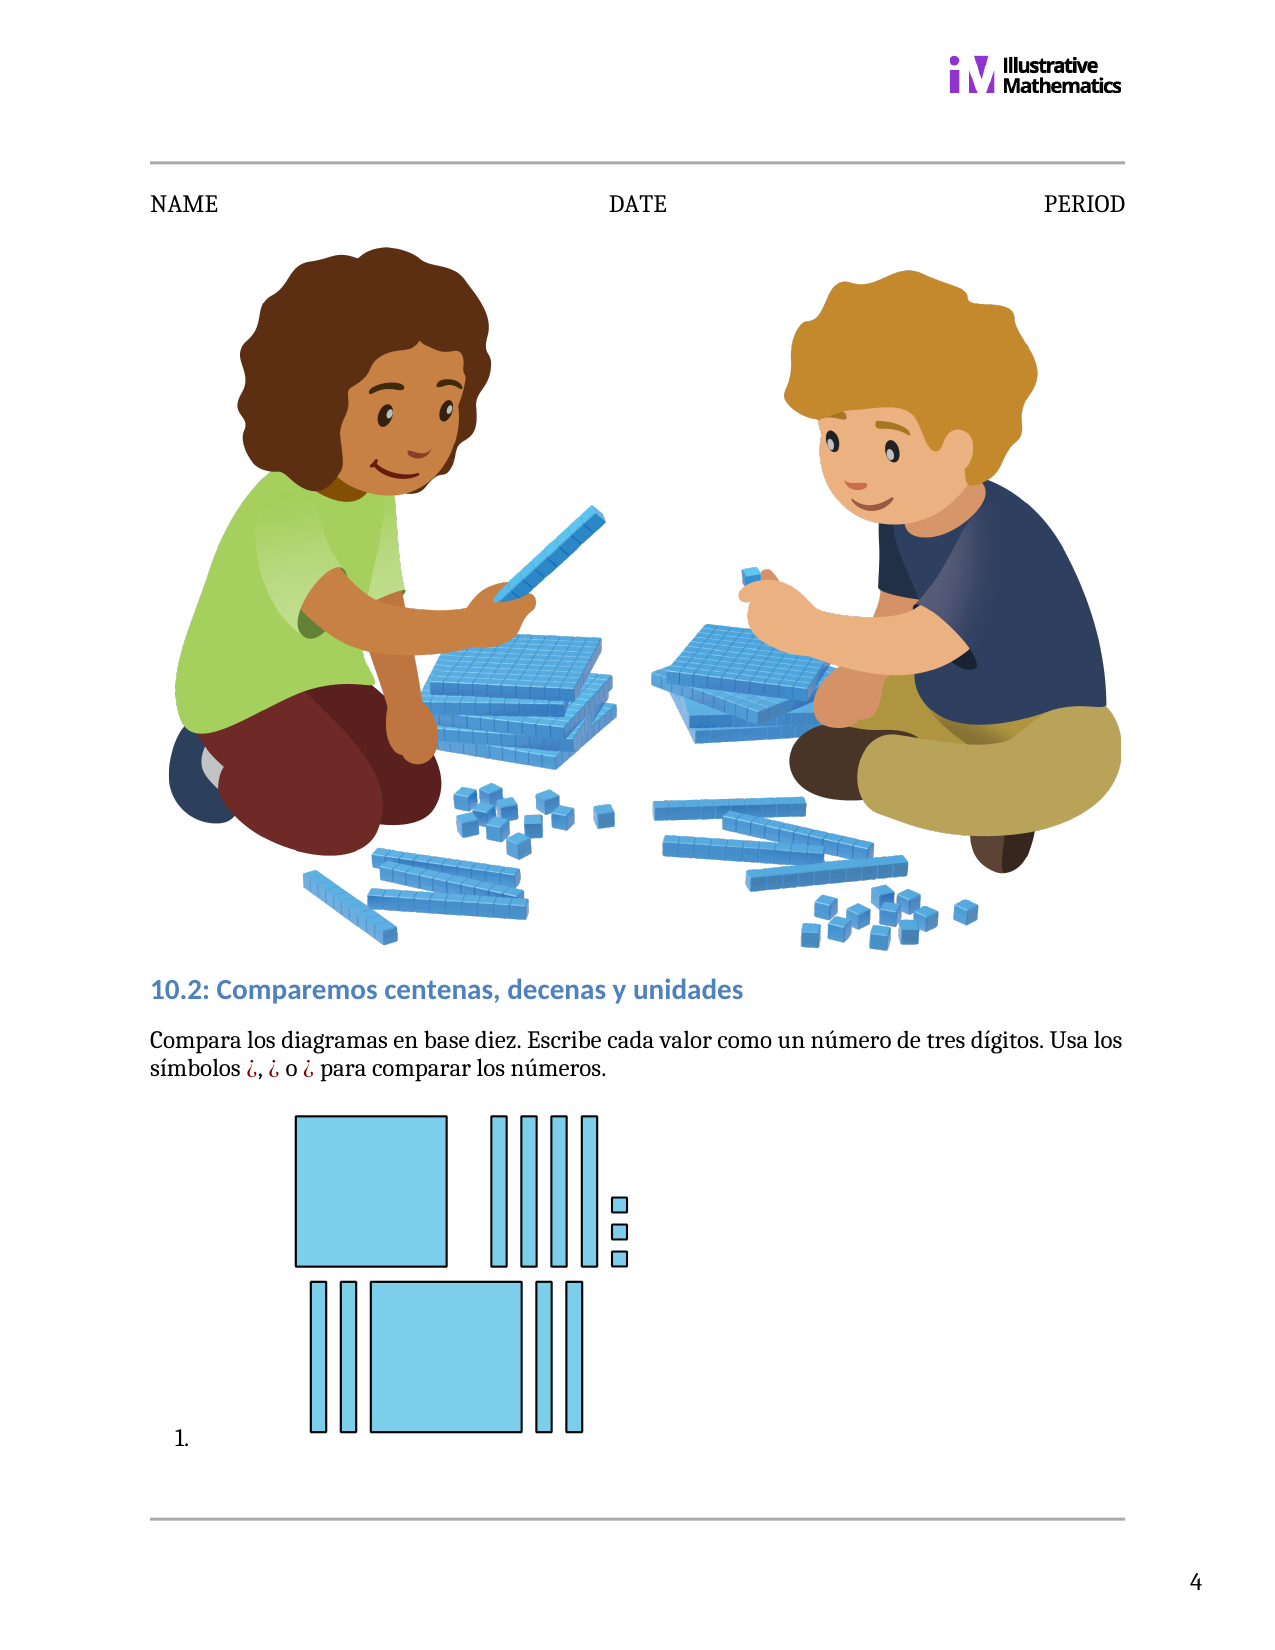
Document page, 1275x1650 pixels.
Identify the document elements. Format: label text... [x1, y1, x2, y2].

picture [243, 1101, 732, 1447]
picture [168, 247, 1122, 951]
subtitle 10.2: Comparemos centenas, decenas y unidades [150, 971, 1125, 1007]
picture [949, 55, 1121, 93]
text Compara los diagramas en base diez. Escribe cada valor como un número de tres dígitos. Usa los símbolos , o para comparar los números. [150, 1026, 1125, 1083]
